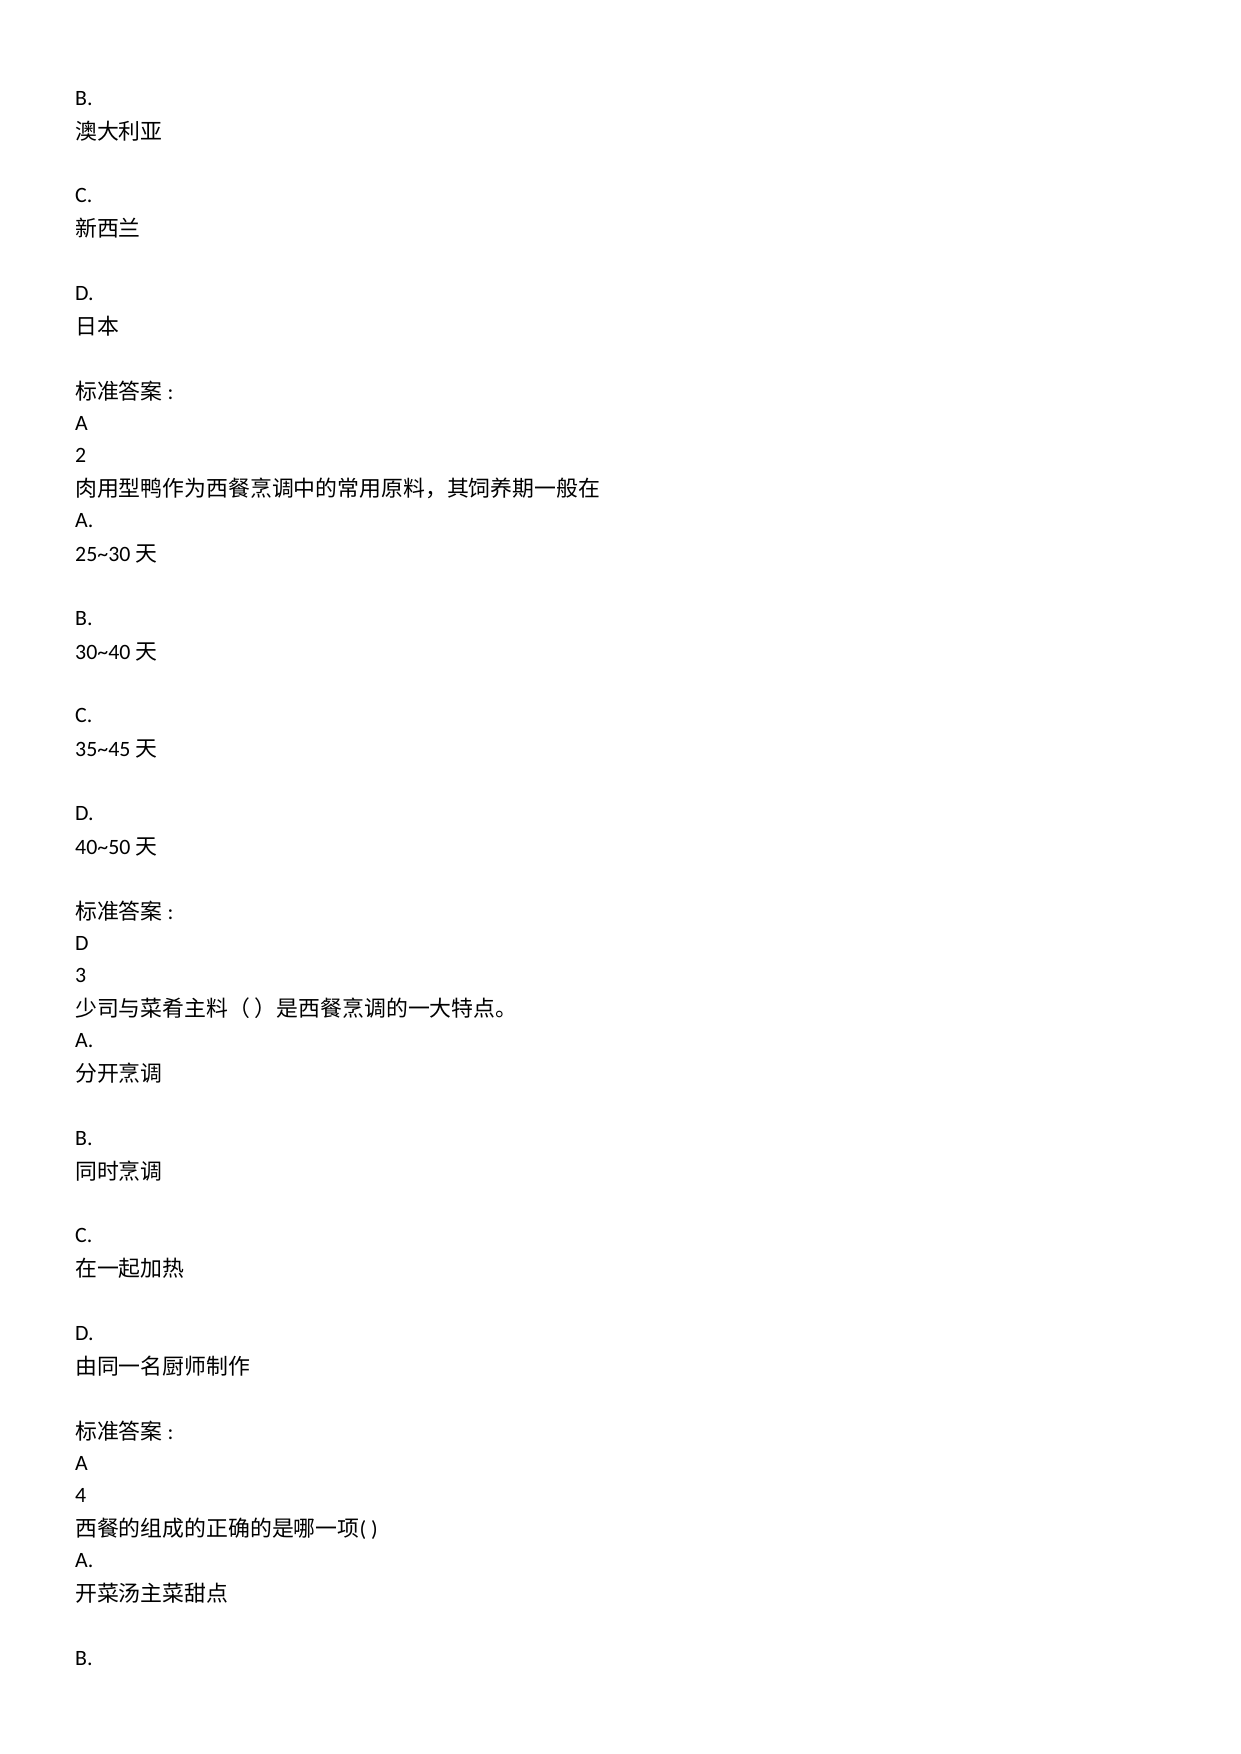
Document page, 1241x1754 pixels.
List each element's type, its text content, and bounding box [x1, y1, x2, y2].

text C. [75, 178, 1165, 211]
text A [75, 1446, 1165, 1478]
text 肉用型鸭作为西餐烹调中的常用原料，其饲养期一般在 [75, 471, 1165, 503]
text 同时烹调 [75, 1153, 1165, 1186]
text 3 [75, 958, 1165, 991]
text 35~45天 [75, 731, 1165, 763]
text 日本 [75, 308, 1165, 341]
text 西餐的组成的正确的是哪一项( ) [75, 1511, 1165, 1543]
text 澳大利亚 [75, 113, 1165, 146]
text D. [75, 796, 1165, 828]
text C. [75, 698, 1165, 731]
text 在一起加热 [75, 1251, 1165, 1283]
text 分开烹调 [75, 1056, 1165, 1088]
text B. [75, 81, 1165, 113]
text A [75, 406, 1165, 438]
text A. [75, 1023, 1165, 1056]
text D. [75, 276, 1165, 308]
text 标准答案 : [75, 893, 1165, 926]
text C. [75, 1218, 1165, 1251]
text 开菜汤主菜甜点 [75, 1576, 1165, 1608]
text 少司与菜肴主料（ ）是西餐烹调的一大特点。 [75, 991, 1165, 1023]
text 标准答案 : [75, 1413, 1165, 1446]
text 25~30天 [75, 536, 1165, 568]
text 2 [75, 438, 1165, 471]
text 新西兰 [75, 211, 1165, 243]
text B. [75, 1641, 1165, 1673]
text B. [75, 1121, 1165, 1153]
text D [75, 926, 1165, 958]
text A. [75, 503, 1165, 536]
text 4 [75, 1478, 1165, 1511]
text 40~50 天 [75, 828, 1165, 861]
text 标准答案 : [75, 373, 1165, 406]
text 由同一名厨师制作 [75, 1348, 1165, 1381]
text A. [75, 1543, 1165, 1576]
text D. [75, 1316, 1165, 1348]
text 30~40天 [75, 633, 1165, 666]
text B. [75, 601, 1165, 633]
